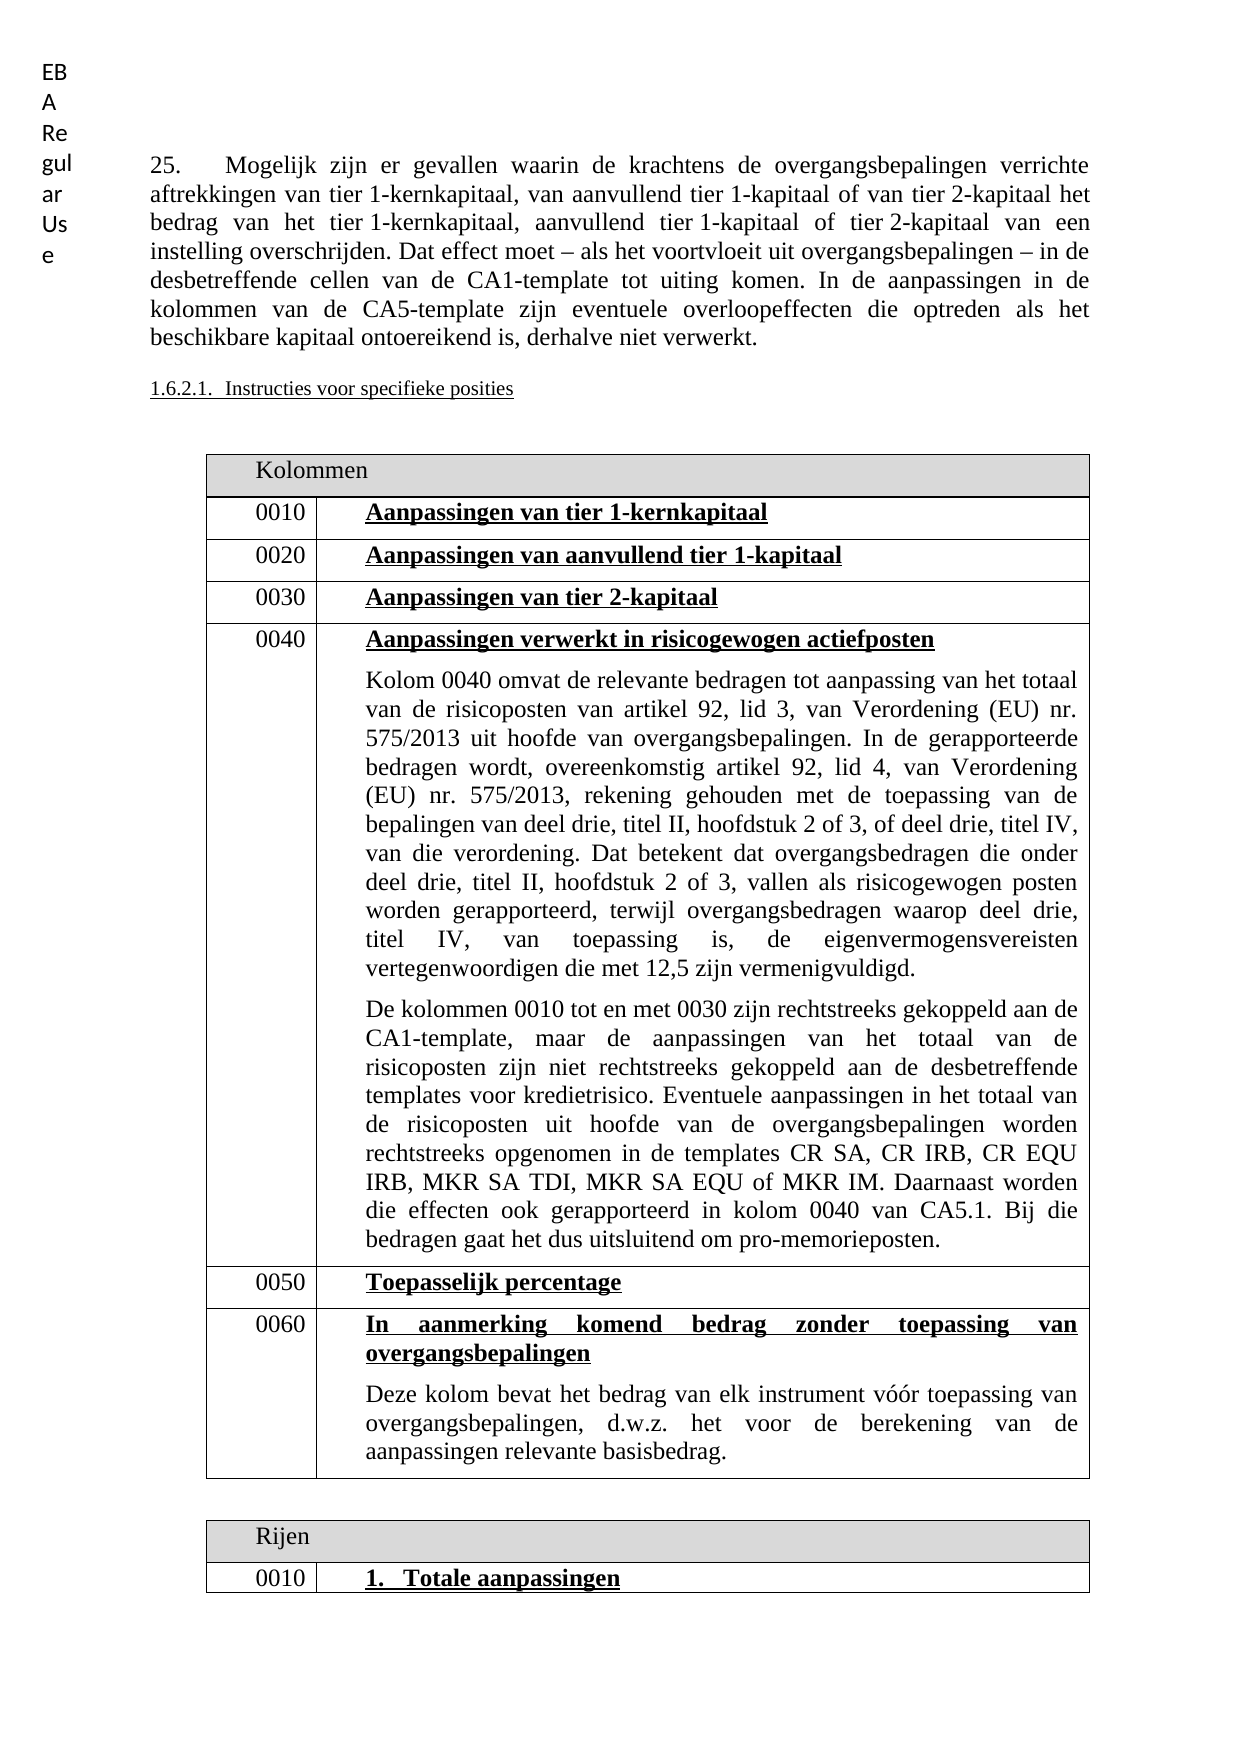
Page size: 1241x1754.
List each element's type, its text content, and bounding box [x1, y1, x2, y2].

table_cell 0040 [207, 624, 316, 1266]
table_cell Toepasselijk percentage [317, 1267, 1089, 1308]
table_cell 0020 [207, 540, 316, 581]
table_cell 0050 [207, 1267, 316, 1308]
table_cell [317, 1563, 1089, 1592]
table_header Rijen [207, 1521, 1089, 1562]
table_cell Aanpassingen van aanvullend tier 1-kapitaal [317, 540, 1089, 581]
table_cell Aanpassingen van tier 2-kapitaal [317, 582, 1089, 623]
list 1.6.2.1. Instructies voor specifieke posities [150, 376, 1090, 400]
table_cell 0010 [207, 1563, 316, 1592]
table_cell Aanpassingen van tier 1-kernkapitaal [317, 498, 1089, 539]
table_cell Aanpassingen verwerkt in risicogewogen actiefposten Kolom 0040 omvat de relevante bedragen tot aanpassing van het totaal van de risicoposten van artikel 92, lid 3, van Verordening (EU) nr. 575/2013 uit hoofde van overgangsbepalingen. In de gerapporteerde bedragen wordt, overeenkomstig artikel 92, lid 4, van Verordening (EU) nr. 575/2013, rekening gehouden met de toepassing van de bepalingen van deel drie, titel II, hoofdstuk 2 of 3, of deel drie, titel IV, van die verordening. Dat betekent dat overgangsbedragen die onder deel drie, titel II, hoofdstuk 2 of 3, vallen als risicogewogen posten worden gerapporteerd, terwijl overgangsbedragen waarop deel drie, titel IV, van toepassing is, de eigenvermogensvereisten vertegenwoordigen die met 12,5 zijn vermenigvuldigd. De kolommen 0010 tot en met 0030 zijn rechtstreeks gekoppeld aan de CA1-template, maar de aanpassingen van het totaal van de risicoposten zijn niet rechtstreeks gekoppeld aan de desbetreffende templates voor kredietrisico. Eventuele aanpassingen in het totaal van de risicoposten uit hoofde van de overgangsbepalingen worden rechtstreeks opgenomen in de templates CR SA, CR IRB, CR EQU IRB, MKR SA TDI, MKR SA EQU of MKR IM. Daarnaast worden die effecten ook gerapporteerd in kolom 0040 van CA5.1. Bij die bedragen gaat het dus uitsluitend om pro-memorieposten. [317, 624, 1089, 1266]
table_cell 0010 [207, 498, 316, 539]
table_cell In aanmerking komend bedrag zonder toepassing van overgangsbepalingen Deze kolom bevat het bedrag van elk instrument vóór toepassing van overgangsbepalingen, d.w.z. het voor de berekening van de aanpassingen relevante basisbedrag. [317, 1309, 1089, 1478]
table_cell 0030 [207, 582, 316, 623]
table_header Kolommen [207, 455, 1089, 496]
table_cell 0060 [207, 1309, 316, 1478]
